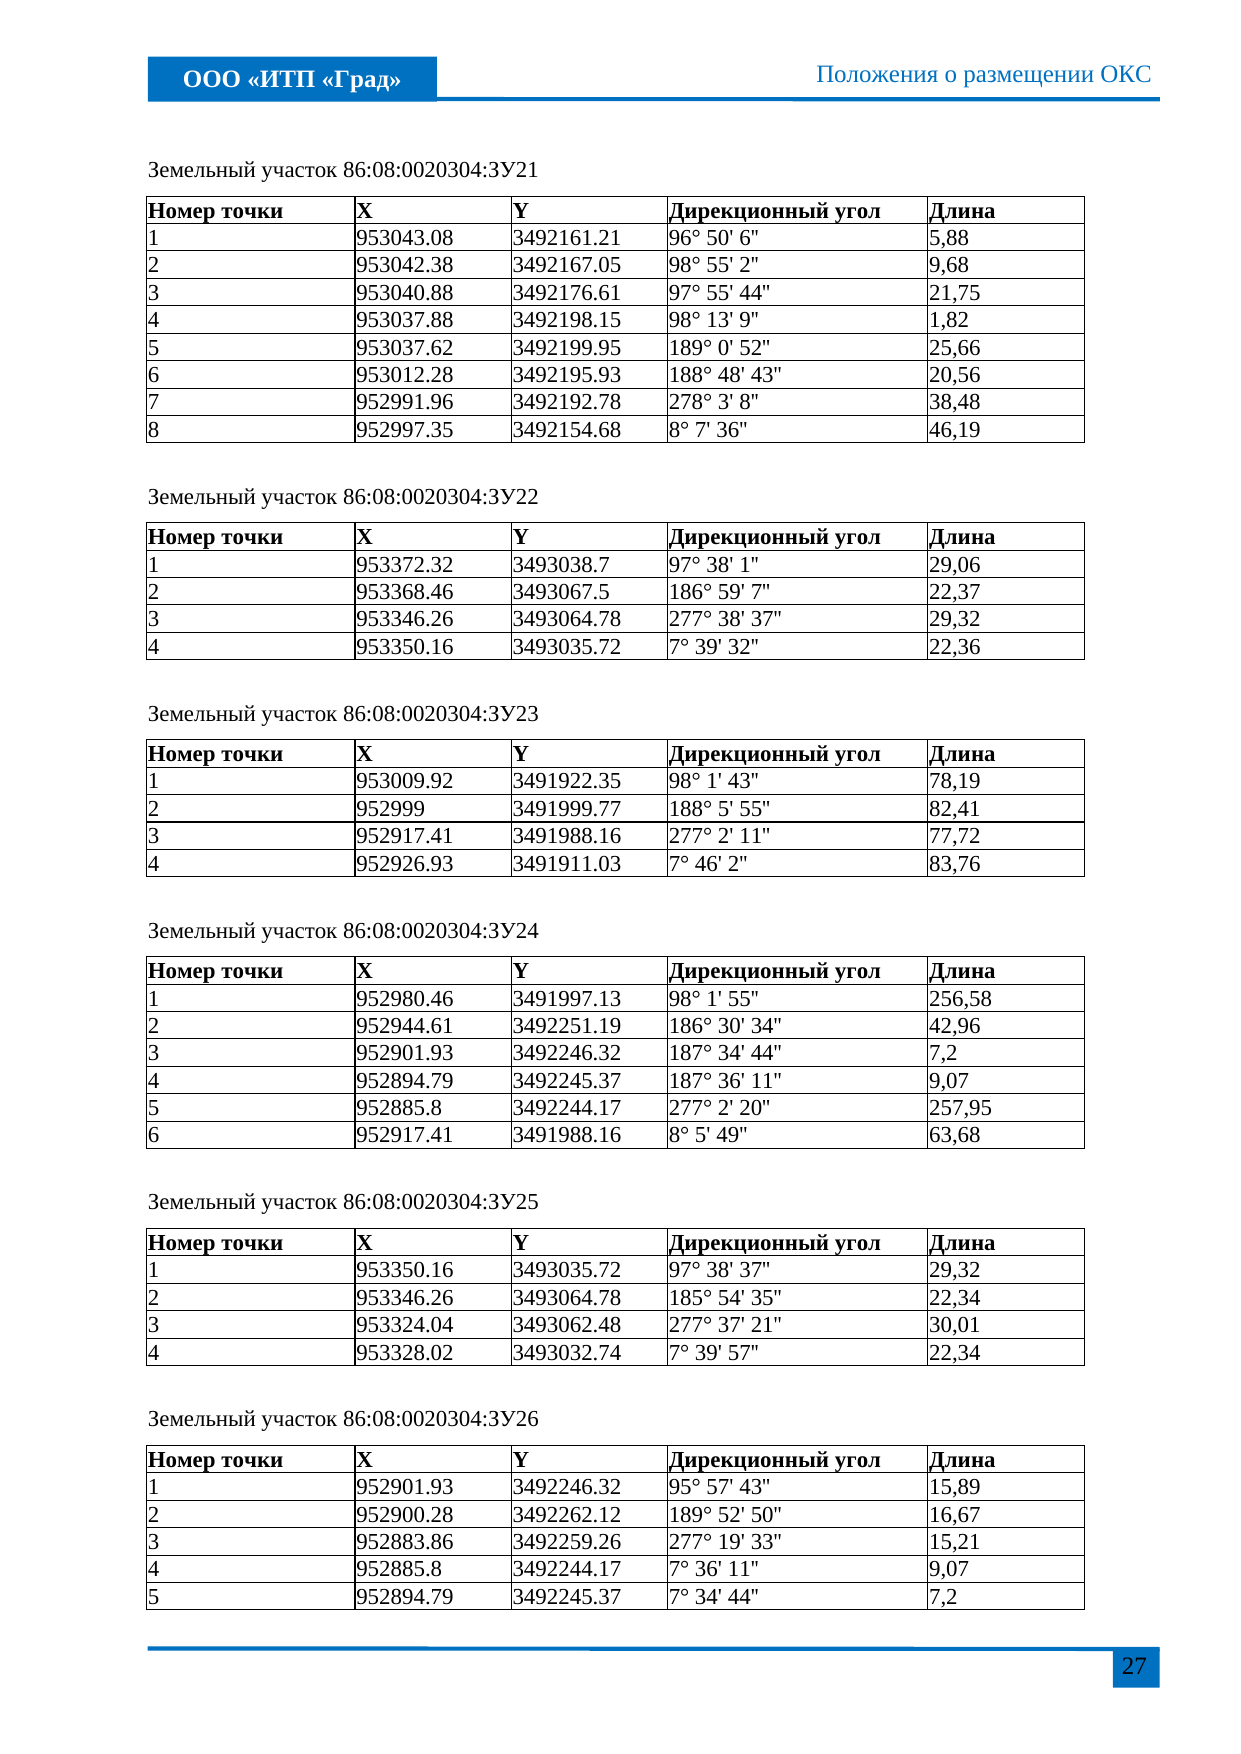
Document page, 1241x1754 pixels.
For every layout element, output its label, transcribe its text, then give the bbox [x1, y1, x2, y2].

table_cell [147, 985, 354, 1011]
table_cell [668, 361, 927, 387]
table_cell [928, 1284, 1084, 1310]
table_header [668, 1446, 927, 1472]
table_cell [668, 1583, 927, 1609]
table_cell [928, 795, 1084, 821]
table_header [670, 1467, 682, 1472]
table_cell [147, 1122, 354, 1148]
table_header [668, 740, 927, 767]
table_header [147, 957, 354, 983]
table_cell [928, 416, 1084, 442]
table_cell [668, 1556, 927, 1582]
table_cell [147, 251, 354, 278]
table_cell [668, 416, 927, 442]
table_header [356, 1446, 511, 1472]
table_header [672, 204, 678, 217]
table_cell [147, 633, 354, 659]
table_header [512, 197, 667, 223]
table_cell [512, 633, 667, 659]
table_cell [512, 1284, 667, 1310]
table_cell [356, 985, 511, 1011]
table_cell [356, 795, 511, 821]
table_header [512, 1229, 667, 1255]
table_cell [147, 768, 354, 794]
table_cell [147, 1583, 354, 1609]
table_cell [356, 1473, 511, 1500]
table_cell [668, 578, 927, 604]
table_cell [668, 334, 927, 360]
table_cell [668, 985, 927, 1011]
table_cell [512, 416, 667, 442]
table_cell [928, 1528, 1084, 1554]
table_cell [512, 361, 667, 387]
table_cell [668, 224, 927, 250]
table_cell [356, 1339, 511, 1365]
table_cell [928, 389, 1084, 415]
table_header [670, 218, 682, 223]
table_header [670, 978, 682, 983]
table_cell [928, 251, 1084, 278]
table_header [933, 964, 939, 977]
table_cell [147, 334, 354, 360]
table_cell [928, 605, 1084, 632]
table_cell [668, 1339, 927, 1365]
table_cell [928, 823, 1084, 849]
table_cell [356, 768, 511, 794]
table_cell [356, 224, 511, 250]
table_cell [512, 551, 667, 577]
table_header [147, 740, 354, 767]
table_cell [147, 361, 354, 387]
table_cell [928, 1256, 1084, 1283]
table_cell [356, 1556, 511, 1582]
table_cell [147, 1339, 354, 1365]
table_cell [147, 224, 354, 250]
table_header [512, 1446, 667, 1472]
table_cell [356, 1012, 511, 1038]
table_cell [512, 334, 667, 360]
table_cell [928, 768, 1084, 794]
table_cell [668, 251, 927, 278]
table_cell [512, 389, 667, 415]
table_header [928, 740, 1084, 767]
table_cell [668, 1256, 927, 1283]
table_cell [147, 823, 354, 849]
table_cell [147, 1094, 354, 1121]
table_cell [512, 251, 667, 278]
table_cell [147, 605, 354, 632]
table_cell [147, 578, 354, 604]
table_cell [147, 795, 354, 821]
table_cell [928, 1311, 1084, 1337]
text Земельный участок 86:08:0020304:ЗУ23 [148, 700, 1152, 726]
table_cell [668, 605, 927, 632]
text Земельный участок 86:08:0020304:ЗУ22 [148, 483, 1152, 509]
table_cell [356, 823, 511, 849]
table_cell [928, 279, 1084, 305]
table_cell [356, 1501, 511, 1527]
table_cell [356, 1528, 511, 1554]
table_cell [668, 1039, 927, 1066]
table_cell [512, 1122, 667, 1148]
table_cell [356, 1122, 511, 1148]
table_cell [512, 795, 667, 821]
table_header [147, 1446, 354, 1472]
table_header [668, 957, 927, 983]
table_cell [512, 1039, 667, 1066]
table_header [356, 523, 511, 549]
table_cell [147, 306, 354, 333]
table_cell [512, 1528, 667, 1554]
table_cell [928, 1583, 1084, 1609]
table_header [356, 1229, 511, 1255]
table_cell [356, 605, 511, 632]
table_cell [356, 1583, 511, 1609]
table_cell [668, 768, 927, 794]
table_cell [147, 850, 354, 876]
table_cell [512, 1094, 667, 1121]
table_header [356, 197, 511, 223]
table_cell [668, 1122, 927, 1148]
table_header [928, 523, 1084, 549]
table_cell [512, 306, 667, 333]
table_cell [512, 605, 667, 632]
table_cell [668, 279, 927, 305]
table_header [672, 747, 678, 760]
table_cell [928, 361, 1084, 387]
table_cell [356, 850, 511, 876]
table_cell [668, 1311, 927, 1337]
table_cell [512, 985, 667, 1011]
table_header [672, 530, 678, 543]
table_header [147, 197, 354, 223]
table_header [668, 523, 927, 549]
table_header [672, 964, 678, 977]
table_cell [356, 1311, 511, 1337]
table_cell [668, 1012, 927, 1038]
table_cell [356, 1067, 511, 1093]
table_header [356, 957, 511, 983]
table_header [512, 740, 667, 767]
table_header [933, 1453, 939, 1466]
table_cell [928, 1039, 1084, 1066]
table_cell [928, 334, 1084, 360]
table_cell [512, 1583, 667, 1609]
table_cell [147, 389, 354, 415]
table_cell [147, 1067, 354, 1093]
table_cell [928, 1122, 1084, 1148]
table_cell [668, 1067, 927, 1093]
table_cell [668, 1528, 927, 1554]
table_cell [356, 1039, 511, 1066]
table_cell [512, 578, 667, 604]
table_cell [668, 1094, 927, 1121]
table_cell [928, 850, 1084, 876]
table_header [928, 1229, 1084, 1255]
text Земельный участок 86:08:0020304:ЗУ21 [148, 156, 1152, 182]
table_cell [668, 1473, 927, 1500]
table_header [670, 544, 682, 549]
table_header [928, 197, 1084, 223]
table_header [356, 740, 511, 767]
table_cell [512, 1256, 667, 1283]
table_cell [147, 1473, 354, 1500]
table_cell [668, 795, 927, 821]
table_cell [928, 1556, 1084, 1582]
text Земельный участок 86:08:0020304:ЗУ25 [148, 1188, 1152, 1215]
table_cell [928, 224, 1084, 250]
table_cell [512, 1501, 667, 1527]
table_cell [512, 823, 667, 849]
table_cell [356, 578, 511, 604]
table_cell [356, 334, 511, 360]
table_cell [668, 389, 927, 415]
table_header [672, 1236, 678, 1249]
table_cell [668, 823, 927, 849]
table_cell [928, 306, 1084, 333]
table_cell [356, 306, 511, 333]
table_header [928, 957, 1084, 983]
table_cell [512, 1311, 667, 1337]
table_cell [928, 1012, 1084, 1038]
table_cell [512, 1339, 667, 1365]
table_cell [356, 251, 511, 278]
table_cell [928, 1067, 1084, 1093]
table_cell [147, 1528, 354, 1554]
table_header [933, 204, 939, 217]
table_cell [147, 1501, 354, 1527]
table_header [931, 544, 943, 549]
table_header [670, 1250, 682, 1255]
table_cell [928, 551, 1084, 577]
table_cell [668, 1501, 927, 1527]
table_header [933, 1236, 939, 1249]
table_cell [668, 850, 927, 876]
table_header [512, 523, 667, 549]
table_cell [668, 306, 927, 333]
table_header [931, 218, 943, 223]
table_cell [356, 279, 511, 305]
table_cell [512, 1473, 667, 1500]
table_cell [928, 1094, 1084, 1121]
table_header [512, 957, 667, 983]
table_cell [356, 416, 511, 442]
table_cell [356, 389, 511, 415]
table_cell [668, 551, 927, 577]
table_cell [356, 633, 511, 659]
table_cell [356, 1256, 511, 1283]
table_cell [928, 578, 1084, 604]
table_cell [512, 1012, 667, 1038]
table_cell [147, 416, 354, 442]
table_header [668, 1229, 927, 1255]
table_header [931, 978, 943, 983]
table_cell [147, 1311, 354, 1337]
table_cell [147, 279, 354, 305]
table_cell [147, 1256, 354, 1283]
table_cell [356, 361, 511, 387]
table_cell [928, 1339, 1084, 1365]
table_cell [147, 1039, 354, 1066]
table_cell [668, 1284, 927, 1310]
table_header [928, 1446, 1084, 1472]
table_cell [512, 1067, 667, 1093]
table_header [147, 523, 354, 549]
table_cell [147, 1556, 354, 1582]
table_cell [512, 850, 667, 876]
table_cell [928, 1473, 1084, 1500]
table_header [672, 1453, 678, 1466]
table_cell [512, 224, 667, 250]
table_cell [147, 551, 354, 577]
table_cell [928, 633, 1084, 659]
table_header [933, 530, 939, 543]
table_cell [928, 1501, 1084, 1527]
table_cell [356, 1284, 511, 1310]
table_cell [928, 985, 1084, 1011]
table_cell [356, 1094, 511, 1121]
text Земельный участок 86:08:0020304:ЗУ26 [148, 1405, 1152, 1432]
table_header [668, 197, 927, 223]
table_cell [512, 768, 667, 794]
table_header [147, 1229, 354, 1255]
text Земельный участок 86:08:0020304:ЗУ24 [148, 917, 1152, 943]
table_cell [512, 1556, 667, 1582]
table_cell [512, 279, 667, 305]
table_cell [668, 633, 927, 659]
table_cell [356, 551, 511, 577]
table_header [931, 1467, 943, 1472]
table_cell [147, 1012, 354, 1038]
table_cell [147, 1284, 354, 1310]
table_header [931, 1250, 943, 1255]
